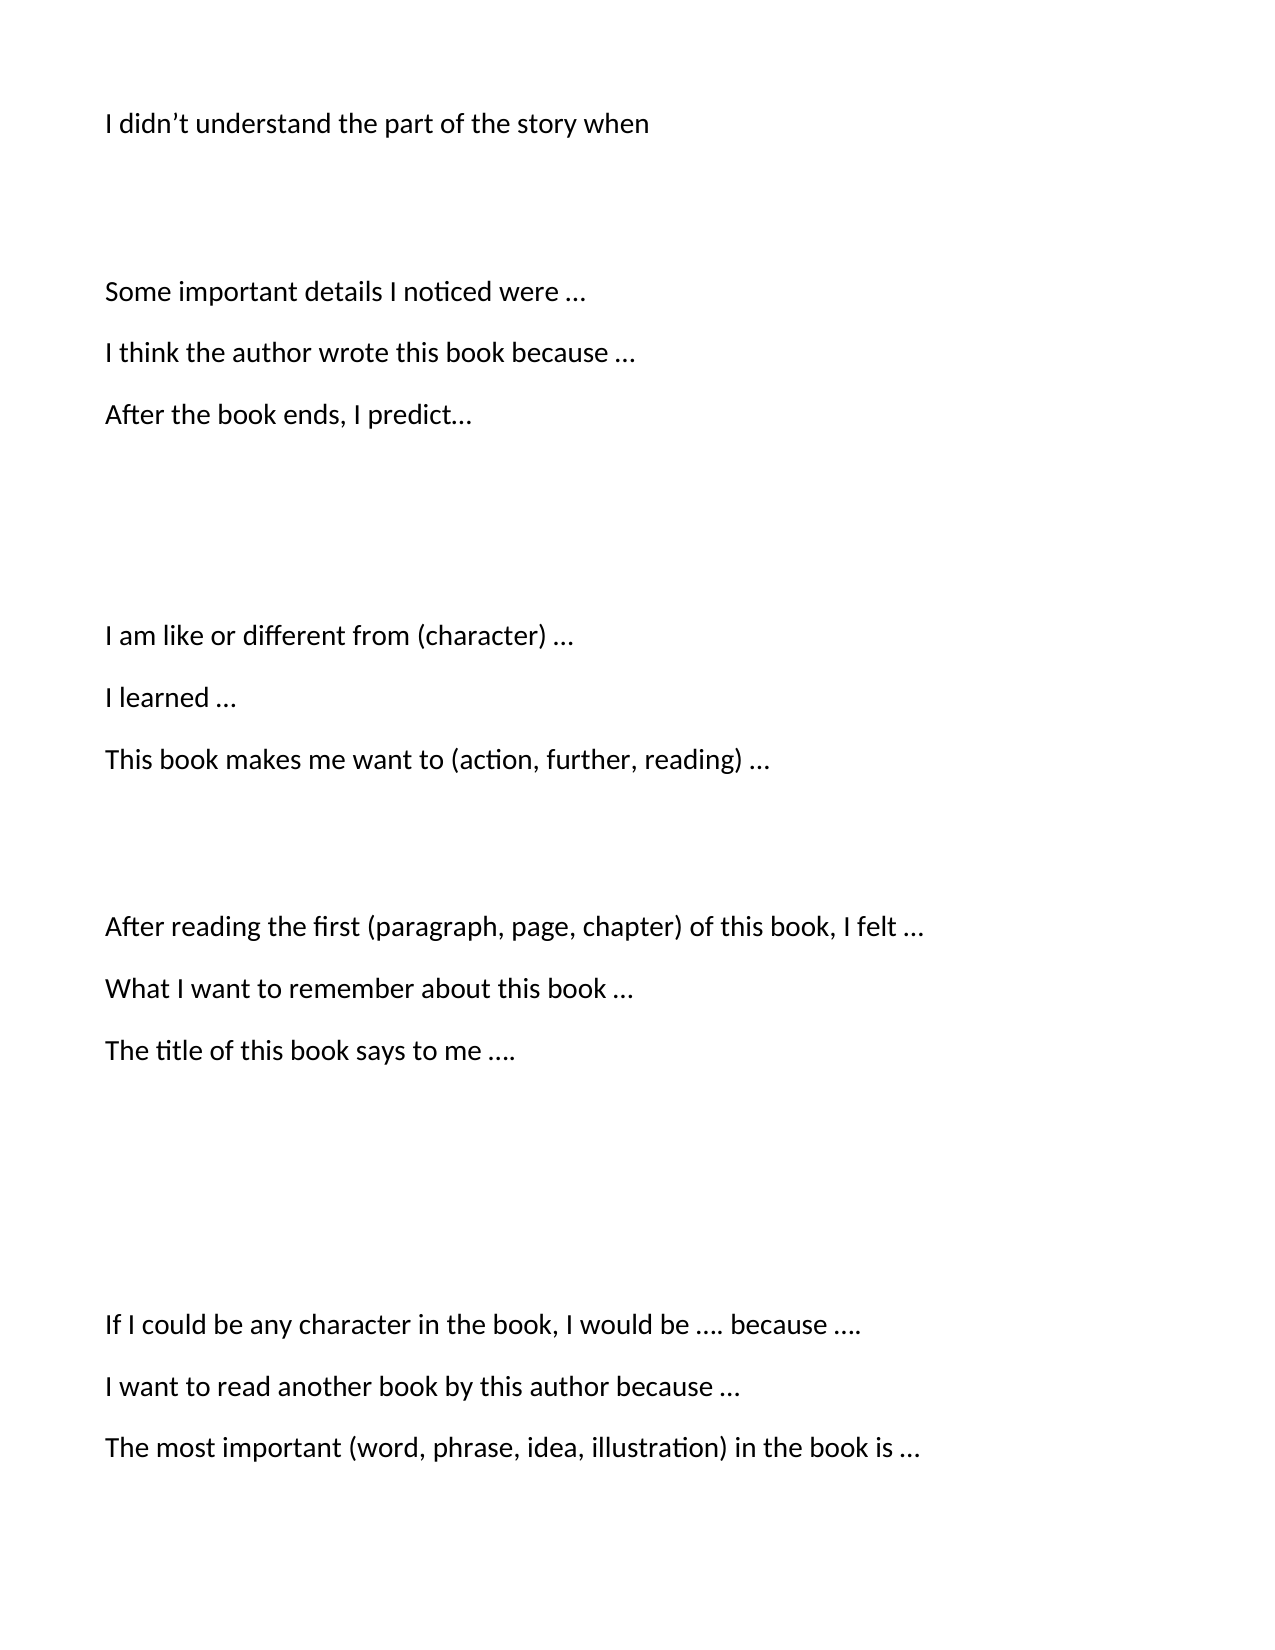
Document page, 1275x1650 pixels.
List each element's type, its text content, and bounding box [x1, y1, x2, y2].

text The most important (word, phrase, idea, illustration) in the book is … [105, 1429, 1200, 1465]
text After reading the first (paragraph, page, chapter) of this book, I felt … [105, 908, 1200, 944]
text I want to read another book by this author because … [105, 1368, 1200, 1403]
text I learned … [105, 679, 1200, 714]
text This book makes me want to (action, further, reading) … [105, 741, 1200, 776]
text If I could be any character in the book, I would be …. because …. [105, 1306, 1200, 1342]
text After the book ends, I predict… [105, 396, 1200, 432]
text What I want to remember about this book … [105, 970, 1200, 1006]
text I think the author wrote this book because … [105, 334, 1200, 370]
text I am like or different from (character) … [105, 617, 1200, 653]
text I didn’t understand the part of the story when [105, 105, 1200, 141]
text Some important details I noticed were … [105, 273, 1200, 308]
text The title of this book says to me …. [105, 1032, 1200, 1068]
